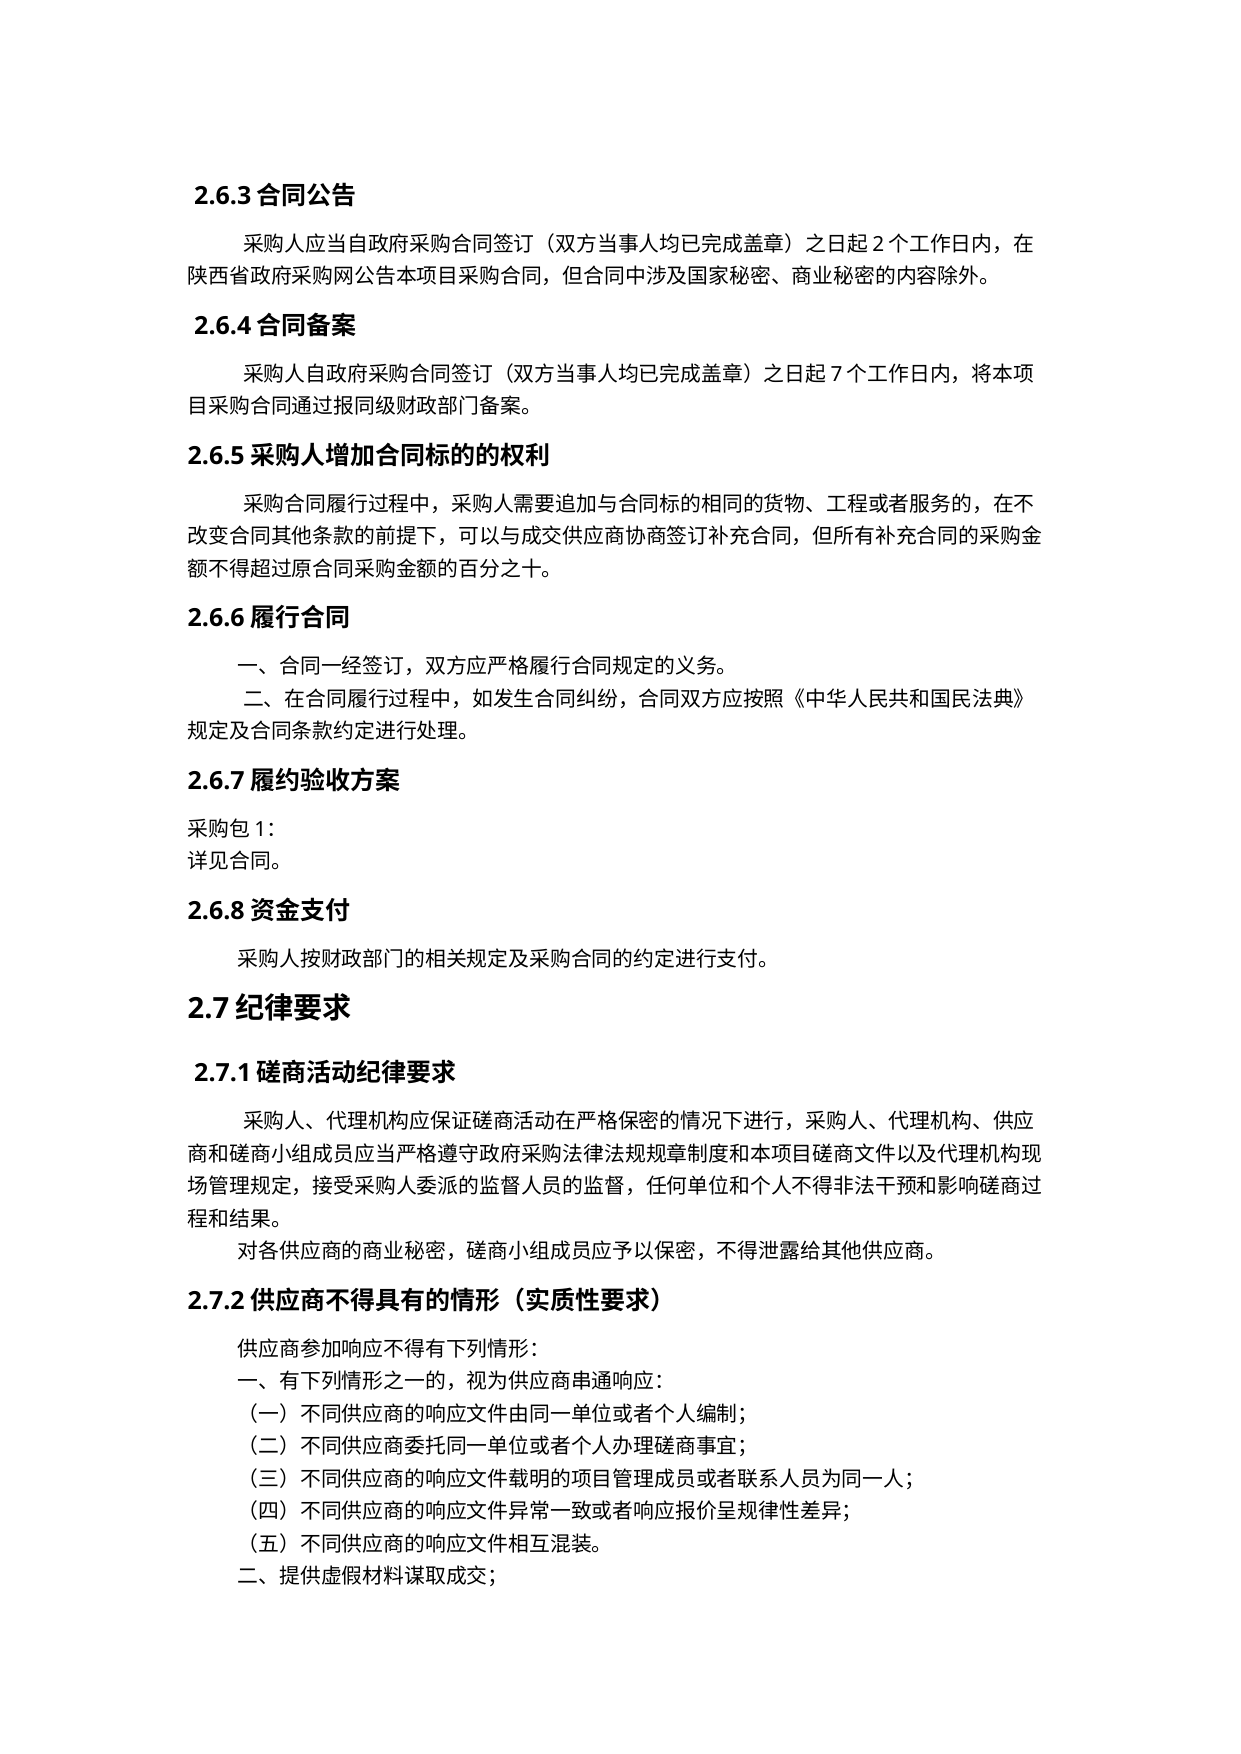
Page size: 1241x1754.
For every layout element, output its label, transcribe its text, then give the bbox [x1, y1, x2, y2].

text 一、合同一经签订，双方应严格履行合同规定的义务。 [187, 649, 1053, 682]
text 采购人自政府采购合同签订（双方当事人均已完成盖章）之日起7个工作日内，将本项目采购合同通过报同级财政部门备案。 [187, 357, 1053, 422]
text 2.6.7履约验收方案 [187, 747, 1053, 812]
text 二、在合同履行过程中，如发生合同纠纷，合同双方应按照《中华人民共和国民法典》规定及合同条款约定进行处理。 [187, 682, 1053, 747]
text 采购人、代理机构应保证磋商活动在严格保密的情况下进行，采购人、代理机构、供应商和磋商小组成员应当严格遵守政府采购法律法规规章制度和本项目磋商文件以及代理机构现场管理规定，接受采购人委派的监督人员的监督，任何单位和个人不得非法干预和影响磋商过程和结果。 [187, 1104, 1053, 1234]
text （四）不同供应商的响应文件异常一致或者响应报价呈规律性差异； [187, 1494, 1053, 1527]
text （二）不同供应商委托同一单位或者个人办理磋商事宜； [187, 1429, 1053, 1462]
text 二、提供虚假材料谋取成交； [187, 1559, 1053, 1592]
text 一、有下列情形之一的，视为供应商串通响应： [187, 1364, 1053, 1397]
text 2.7纪律要求 [187, 974, 1053, 1039]
text 2.7.2供应商不得具有的情形（实质性要求） [187, 1267, 1053, 1332]
text 详见合同。 [187, 844, 1053, 877]
text 2.6.8资金支付 [187, 877, 1053, 942]
text （五）不同供应商的响应文件相互混装。 [187, 1527, 1053, 1559]
text 2.7.1磋商活动纪律要求 [187, 1039, 1053, 1104]
text （一）不同供应商的响应文件由同一单位或者个人编制； [187, 1397, 1053, 1429]
text 供应商参加响应不得有下列情形： [187, 1332, 1053, 1364]
text 采购人应当自政府采购合同签订（双方当事人均已完成盖章）之日起2个工作日内，在陕西省政府采购网公告本项目采购合同，但合同中涉及国家秘密、商业秘密的内容除外。 [187, 227, 1053, 292]
text （三）不同供应商的响应文件载明的项目管理成员或者联系人员为同一人； [187, 1462, 1053, 1494]
text 采购包1： [187, 812, 1053, 844]
text 2.6.6履行合同 [187, 584, 1053, 649]
text 对各供应商的商业秘密，磋商小组成员应予以保密，不得泄露给其他供应商。 [187, 1234, 1053, 1267]
text 2.6.4合同备案 [187, 292, 1053, 357]
text 采购合同履行过程中，采购人需要追加与合同标的相同的货物、工程或者服务的，在不改变合同其他条款的前提下，可以与成交供应商协商签订补充合同，但所有补充合同的采购金额不得超过原合同采购金额的百分之十。 [187, 487, 1053, 584]
text 2.6.5采购人增加合同标的的权利 [187, 422, 1053, 487]
text 采购人按财政部门的相关规定及采购合同的约定进行支付。 [187, 942, 1053, 974]
text 2.6.3合同公告 [187, 162, 1053, 227]
